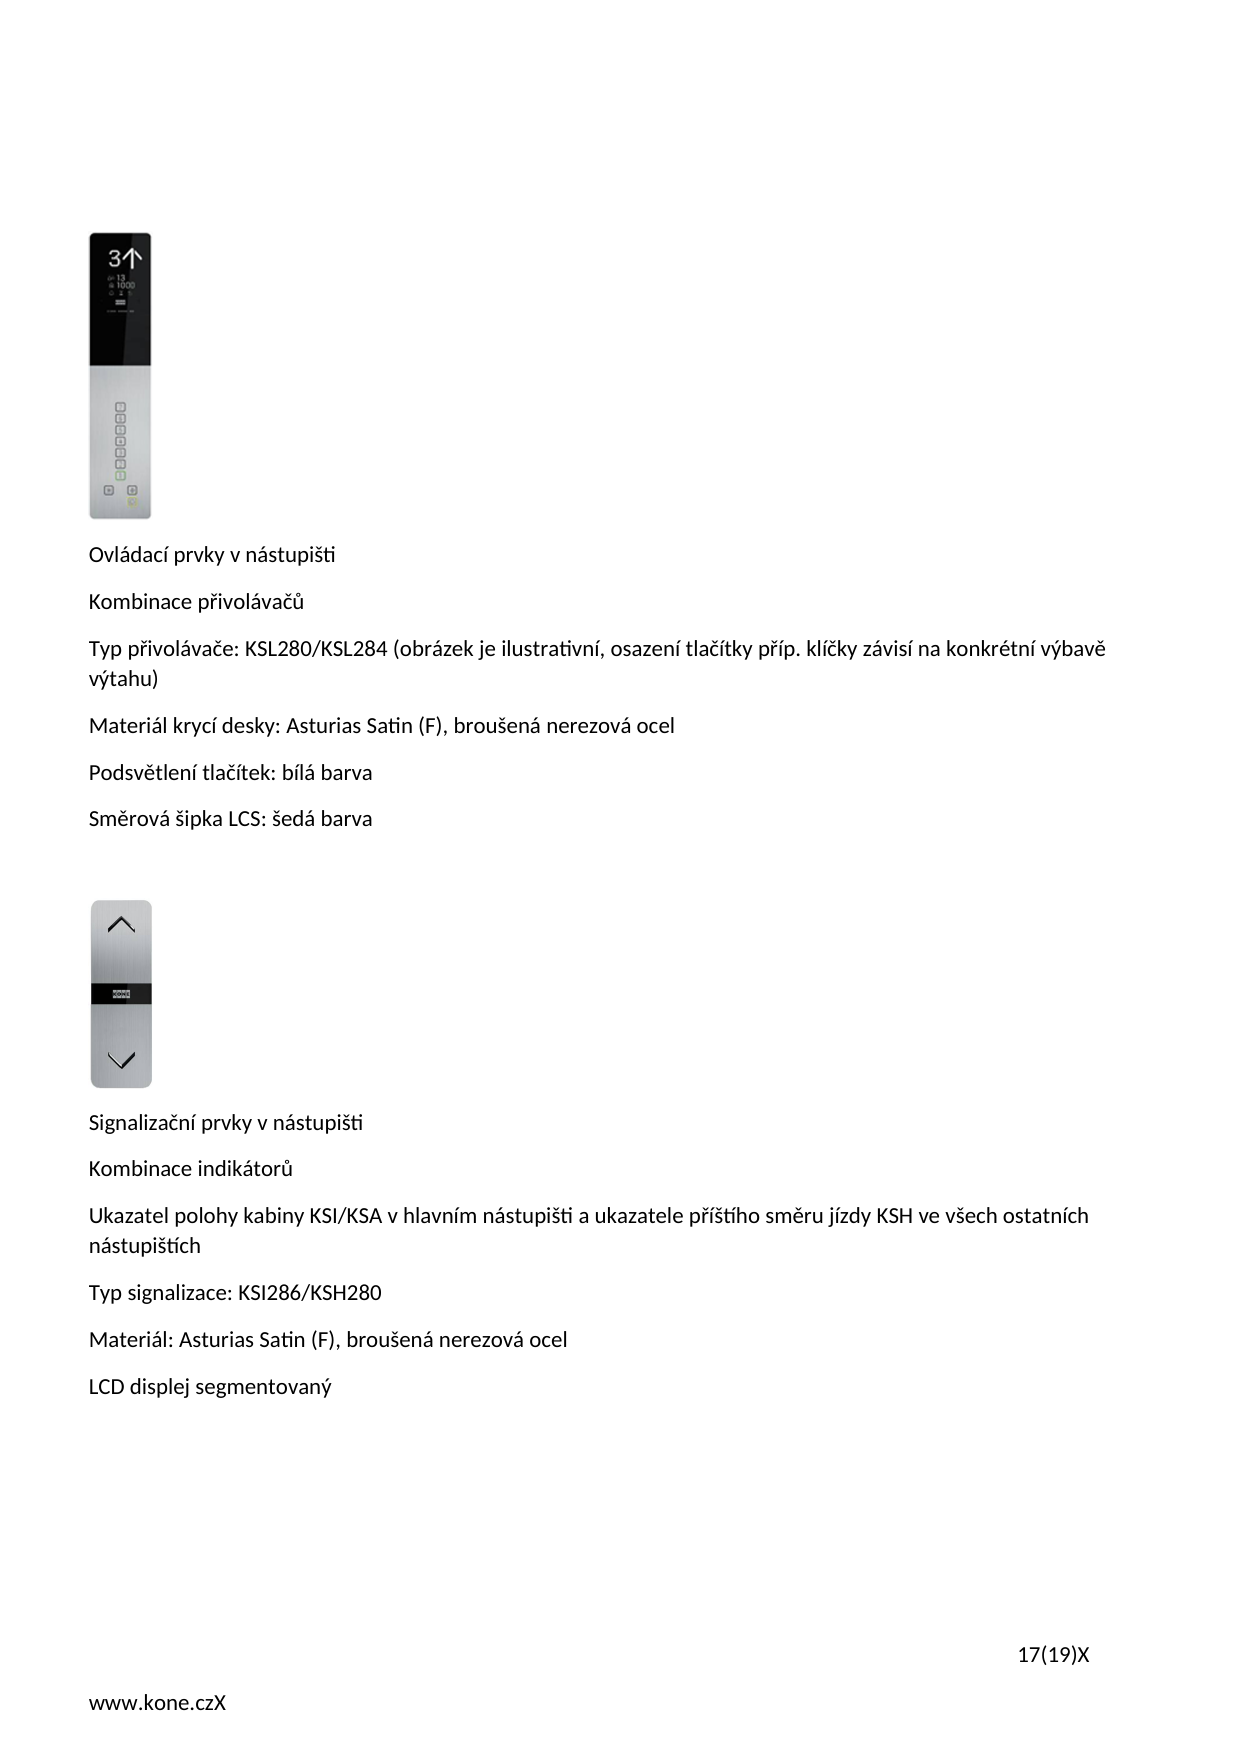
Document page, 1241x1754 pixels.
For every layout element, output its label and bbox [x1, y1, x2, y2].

picture [88, 231, 153, 521]
picture [88, 898, 153, 1089]
